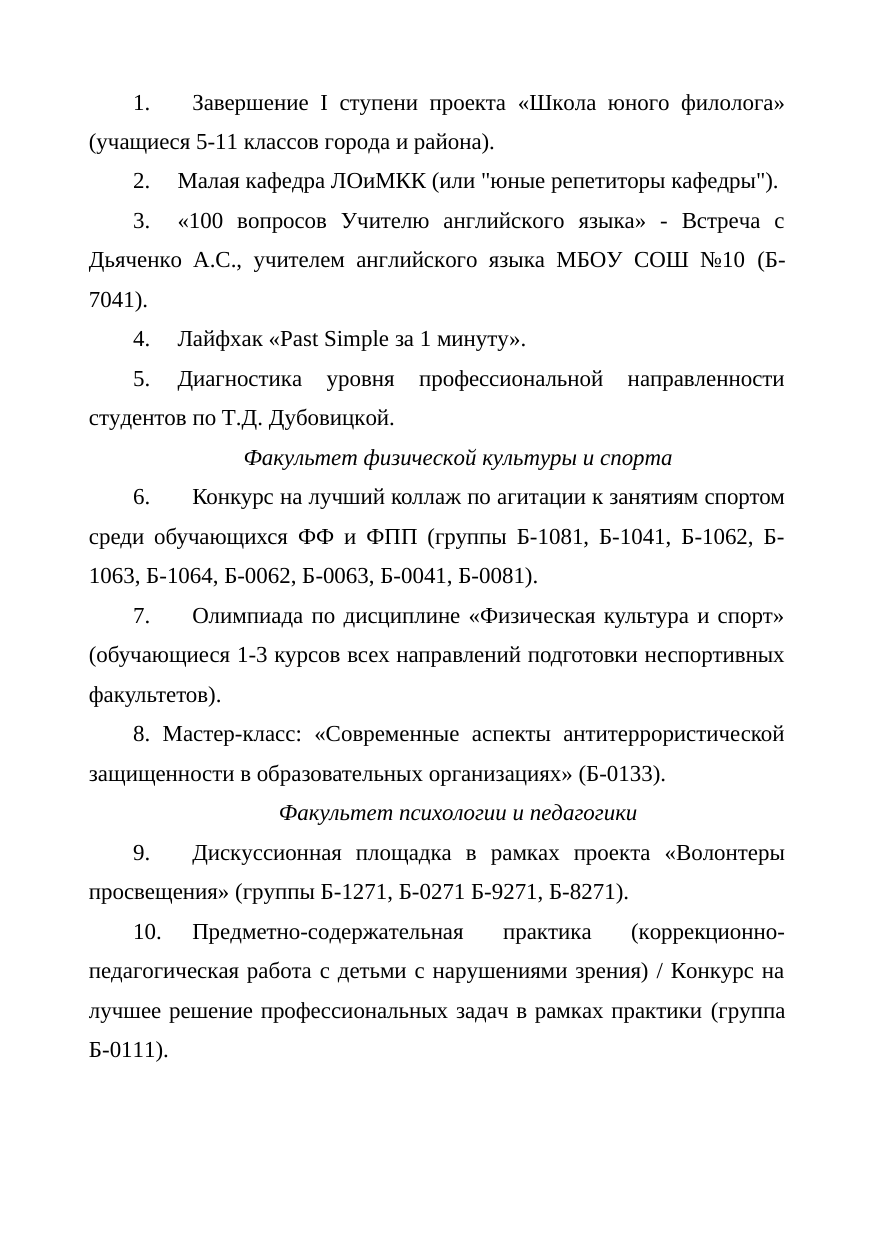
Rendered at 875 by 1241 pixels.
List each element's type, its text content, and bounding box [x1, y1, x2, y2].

list Конкурс на лучший коллаж по агитации к занятиям спортом среди обучающихся ФФ и ФПП (группы Б-1081, Б-1041, Б-1062, Б-1063, Б-1064, Б-0062, Б-0063, Б-0041, Б-0081). [89, 483, 785, 589]
list Предметно-содержательная практика (коррекционно-педагогическая работа с детьми с нарушениями зрения) / Конкурс на лучшее решение профессиональных задач в рамках практики (группа Б-0111). [89, 918, 785, 1062]
list Олимпиада по дисциплине «Физическая культура и спорт» (обучающиеся 1-3 курсов всех направлений подготовки неспортивных факультетов). [89, 602, 785, 707]
list Лайфхак «Past Simple за 1 минуту». [89, 326, 785, 352]
list Диагностика уровня профессиональной направленности студентов по Т.Д. Дубовицкой. [89, 365, 785, 431]
text Факультет физической культуры и спорта [89, 444, 785, 470]
list «100 вопросов Учителю английского языка» - Встреча с Дьяченко А.С., учителем английского языка МБОУ СОШ №10 (Б-7041). [89, 207, 785, 312]
text Факультет психологии и педагогики [89, 799, 785, 826]
list Завершение I ступени проекта «Школа юного филолога» (учащиеся 5-11 классов города и района). [89, 89, 785, 154]
list Мастер-класс: «Современные аспекты антитеррористической защищенности в образовательных организациях» (Б-0133). [89, 720, 785, 786]
list Дискуссионная площадка в рамках проекта «Волонтеры просвещения» (группы Б-1271, Б-0271 Б-9271, Б-8271). [89, 839, 785, 904]
list Малая кафедра ЛОиМКК (или "юные репетиторы кафедры"). [89, 168, 785, 194]
